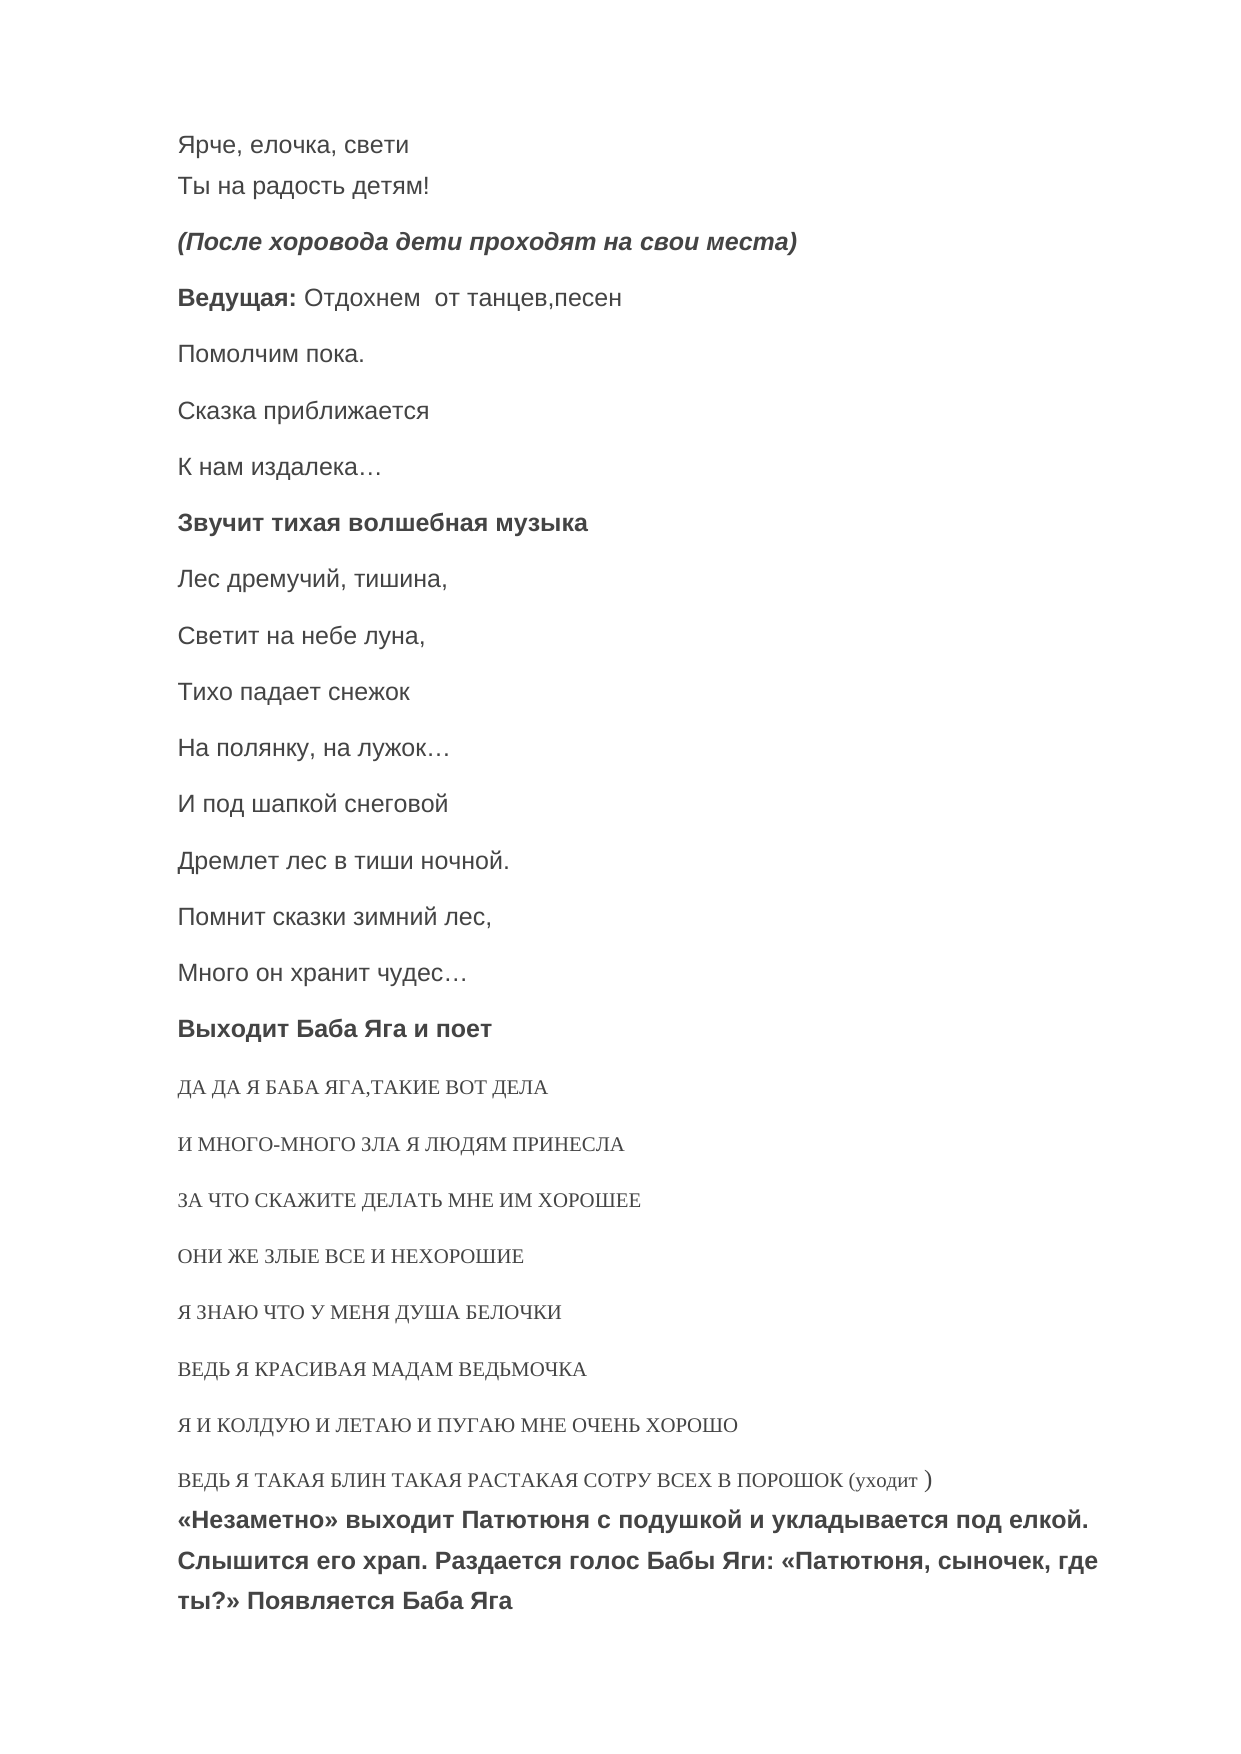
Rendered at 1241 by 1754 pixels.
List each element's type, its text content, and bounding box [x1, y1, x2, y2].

text Лес дремучий, тишина, [177, 552, 1152, 593]
text Тихо падает снежок [177, 665, 1152, 706]
text И под шапкой снеговой [177, 777, 1152, 818]
text ДА ДА Я БАБА ЯГА,ТАКИЕ ВОТ ДЕЛА [177, 1059, 1152, 1099]
text Звучит тихая волшебная музыка [177, 496, 1152, 537]
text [177, 118, 1152, 199]
text ОНИ ЖЕ ЗЛЫЕ ВСЕ И НЕХОРОШИЕ [177, 1227, 1152, 1268]
text Выходит Баба Яга и поет [177, 1002, 1152, 1043]
text (После хоровода дети проходят на свои места) [177, 215, 1152, 256]
text Сказка приближается [177, 384, 1152, 424]
text ВЕДЬ Я ТАКАЯ БЛИН ТАКАЯ РАСТАКАЯ СОТРУ ВСЕХ В ПОРОШОК (уходит ) «Незаметно» выходит Патютюня с подушкой и укладывается под елкой. Слышится его храп. Раздается голос Бабы Яги: «Патютюня, сыночек, где ты?» Появляется Баба Яга [177, 1452, 1152, 1615]
text ВЕДЬ Я КРАСИВАЯ МАДАМ ВЕДЬМОЧКА [177, 1340, 1152, 1381]
text Ведущая: Отдохнем от танцев,песен [177, 271, 1152, 312]
text Дремлет лес в тиши ночной. [177, 834, 1152, 874]
text Я И КОЛДУЮ И ЛЕТАЮ И ПУГАЮ МНЕ ОЧЕНЬ ХОРОШО [177, 1396, 1152, 1437]
text На полянку, на лужок… [177, 721, 1152, 762]
text Помолчим пока. [177, 327, 1152, 368]
text Много он хранит чудес… [177, 946, 1152, 987]
text К нам издалека… [177, 440, 1152, 481]
text ЗА ЧТО СКАЖИТЕ ДЕЛАТЬ МНЕ ИМ ХОРОШЕЕ [177, 1171, 1152, 1212]
text Я ЗНАЮ ЧТО У МЕНЯ ДУША БЕЛОЧКИ [177, 1284, 1152, 1324]
text Помнит сказки зимний лес, [177, 890, 1152, 931]
text И МНОГО-МНОГО ЗЛА Я ЛЮДЯМ ПРИНЕСЛА [177, 1115, 1152, 1156]
text Светит на небе луна, [177, 609, 1152, 649]
